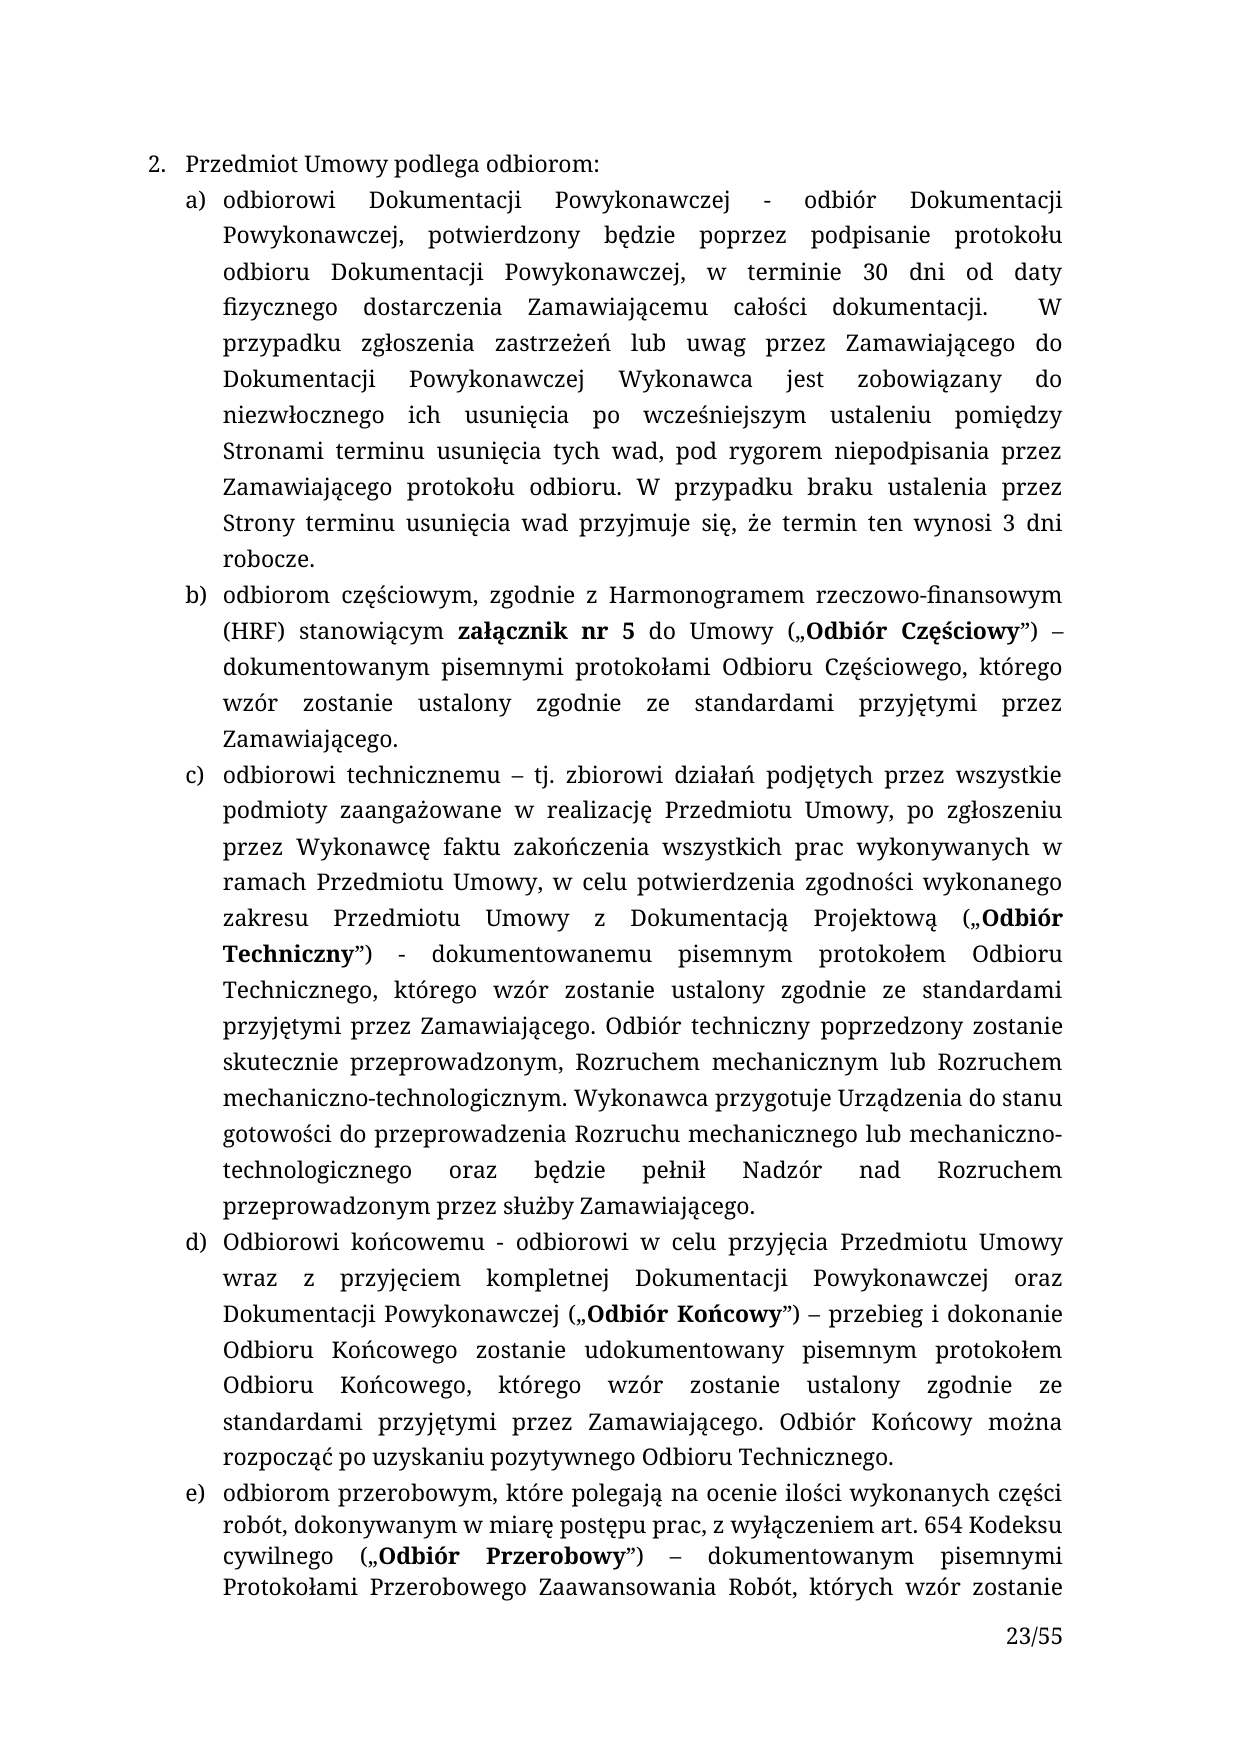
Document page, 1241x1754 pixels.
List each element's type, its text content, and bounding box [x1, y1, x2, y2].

list Odbiorowi końcowemu - odbiorowi w celu przyjęcia Przedmiotu Umowy wraz z przyjęciem kompletnej Dokumentacji Powykonawczej oraz Dokumentacji Powykonawczej („Odbiór Końcowy”) – przebieg i dokonanie Odbioru Końcowego zostanie udokumentowany pisemnym protokołem Odbioru Końcowego, którego wzór zostanie ustalony zgodnie ze standardami przyjętymi przez Zamawiającego. Odbiór Końcowy można rozpocząć po uzyskaniu pozytywnego Odbioru Technicznego. [185, 1226, 1063, 1473]
list Przedmiot Umowy podlega odbiorom: [148, 148, 1063, 179]
list odbiorowi technicznemu – tj. zbiorowi działań podjętych przez wszystkie podmioty zaangażowane w realizację Przedmiotu Umowy, po zgłoszeniu przez Wykonawcę faktu zakończenia wszystkich prac wykonywanych w ramach Przedmiotu Umowy, w celu potwierdzenia zgodności wykonanego zakresu Przedmiotu Umowy z Dokumentacją Projektową („Odbiór Techniczny”) - dokumentowanemu pisemnym protokołem Odbioru Technicznego, którego wzór zostanie ustalony zgodnie ze standardami przyjętymi przez Zamawiającego. Odbiór techniczny poprzedzony zostanie skutecznie przeprowadzonym, Rozruchem mechanicznym lub Rozruchem mechaniczno-technologicznym. Wykonawca przygotuje Urządzenia do stanu gotowości do przeprowadzenia Rozruchu mechanicznego lub mechaniczno-technologicznego oraz będzie pełnił Nadzór nad Rozruchem przeprowadzonym przez służby Zamawiającego. [185, 758, 1063, 1221]
list odbiorowi Dokumentacji Powykonawczej - odbiór Dokumentacji Powykonawczej, potwierdzony będzie poprzez podpisanie protokołu odbioru Dokumentacji Powykonawczej, w terminie 30 dni od daty fizycznego dostarczenia Zamawiającemu całości dokumentacji. W przypadku zgłoszenia zastrzeżeń lub uwag przez Zamawiającego do Dokumentacji Powykonawczej Wykonawca jest zobowiązany do niezwłocznego ich usunięcia po wcześniejszym ustaleniu pomiędzy Stronami terminu usunięcia tych wad, pod rygorem niepodpisania przez Zamawiającego protokołu odbioru. W przypadku braku ustalenia przez Strony terminu usunięcia wad przyjmuje się, że termin ten wynosi 3 dni robocze. [185, 183, 1063, 574]
list odbiorom częściowym, zgodnie z Harmonogramem rzeczowo-finansowym (HRF) stanowiącym załącznik nr 5 do Umowy („Odbiór Częściowy”) – dokumentowanym pisemnymi protokołami Odbioru Częściowego, którego wzór zostanie ustalony zgodnie ze standardami przyjętymi przez Zamawiającego. [185, 579, 1063, 754]
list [185, 1477, 1063, 1602]
